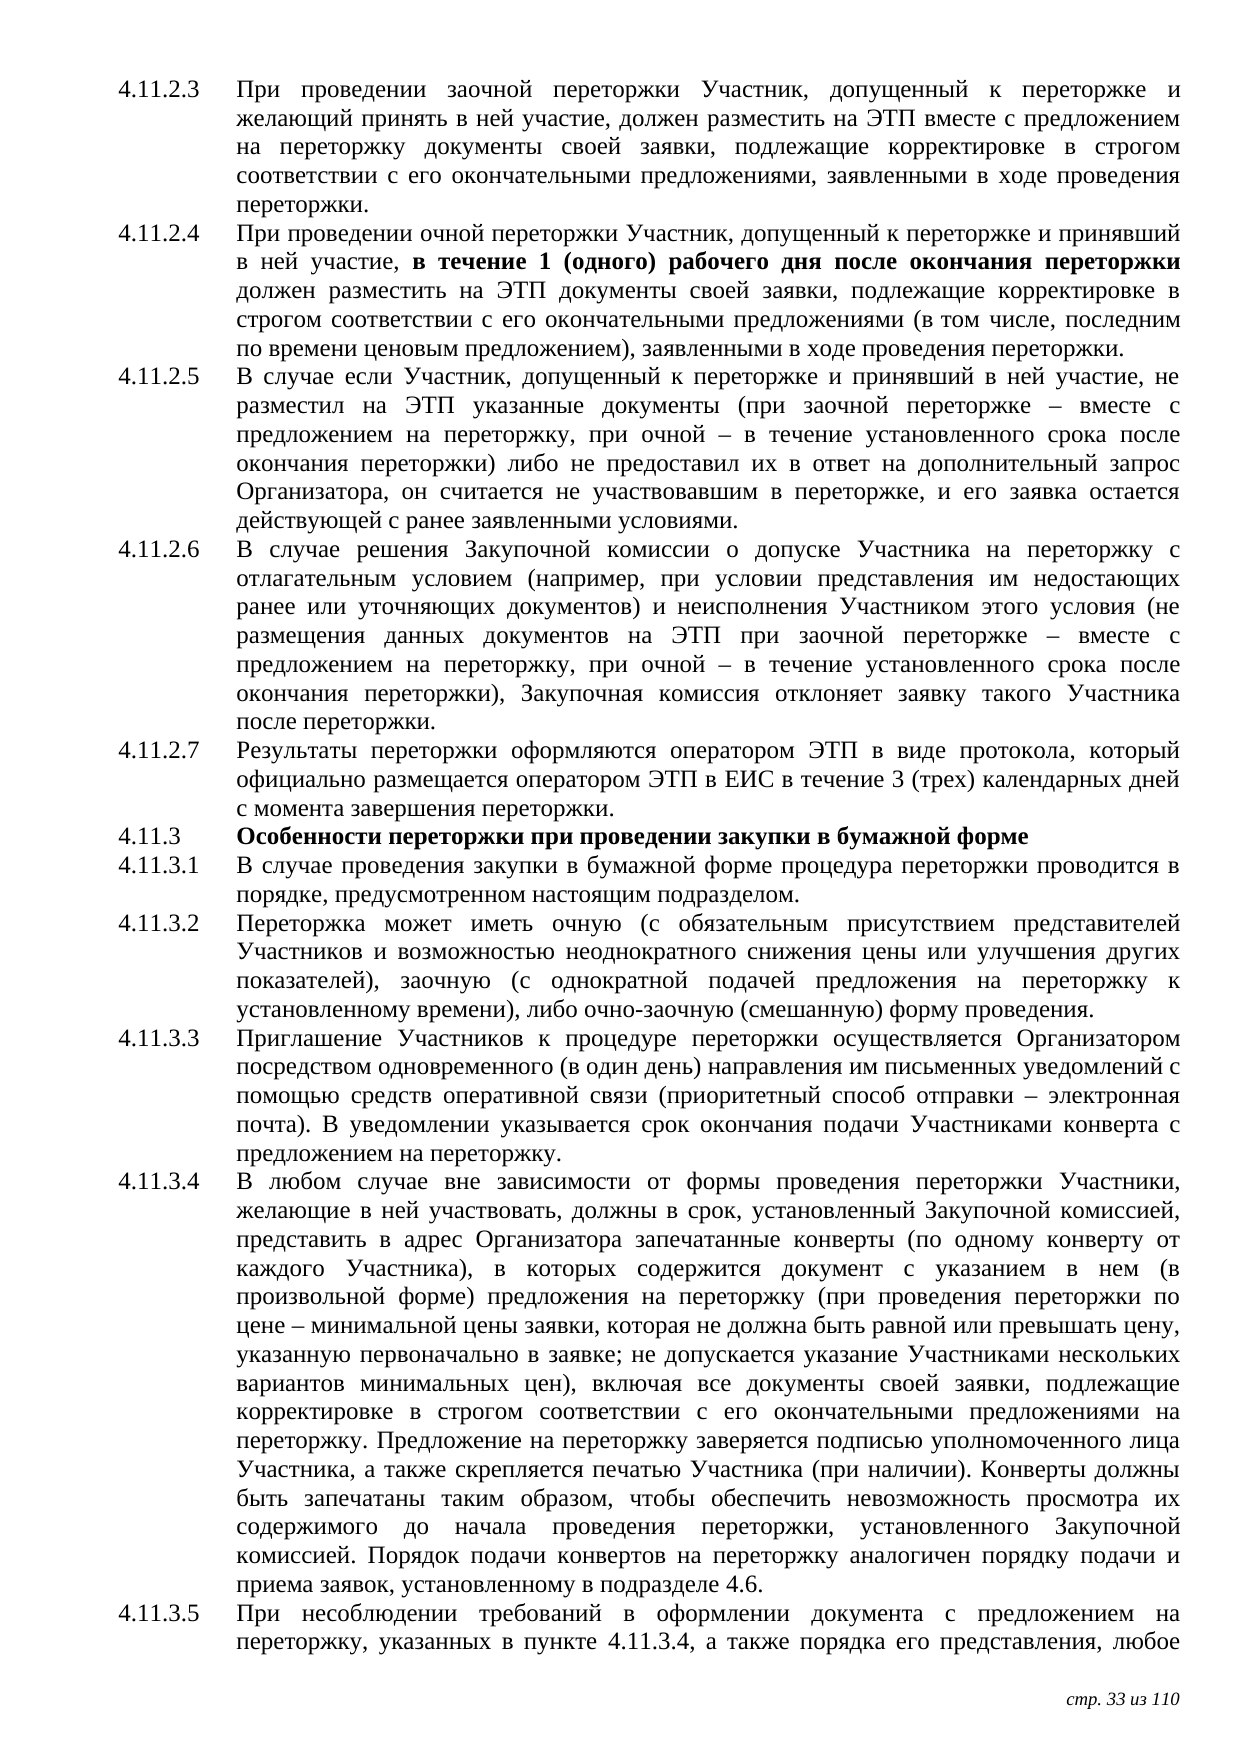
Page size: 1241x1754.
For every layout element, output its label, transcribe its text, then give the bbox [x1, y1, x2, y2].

text В случае решения Закупочной комиссии о допуске Участника на переторжку с отлагательным условием (например, при условии представления им недостающих ранее или уточняющих документов) и неисполнения Участником этого условия (не размещения данных документов на ЭТП при заочной переторжке – вместе с предложением на переторжку, при очной – в течение установленного срока после окончания переторжки), Закупочная комиссия отклоняет заявку такого Участника после переторжки. [118, 534, 1181, 735]
text В любом случае вне зависимости от формы проведения переторжки Участники, желающие в ней участвовать, должны в срок, установленный Закупочной комиссией, представить в адрес Организатора запечатанные конверты (по одному конверту от каждого Участника), в которых содержится документ с указанием в нем (в произвольной форме) предложения на переторжку (при проведения переторжки по цене – минимальной цены заявки, которая не должна быть равной или превышать цену, указанную первоначально в заявке; не допускается указание Участниками нескольких вариантов минимальных цен), включая все документы своей заявки, подлежащие корректировке в строгом соответствии с его окончательными предложениями на переторжку. Предложение на переторжку заверяется подписью уполномоченного лица Участника, а также скрепляется печатью Участника (при наличии). Конверты должны быть запечатаны таким образом, чтобы обеспечить невозможность просмотра их содержимого до начала проведения переторжки, установленного Закупочной комиссией. Порядок подачи конвертов на переторжку аналогичен порядку подачи и приема заявок, установленному в подразделе 4.6. [118, 1166, 1181, 1598]
text Переторжка может иметь очную (с обязательным присутствием представителей Участников и возможностью неоднократного снижения цены или улучшения других показателей), заочную (с однократной подачей предложения на переторжку к установленному времени), либо очно-заочную (смешанную) форму проведения. [118, 908, 1181, 1023]
text В случае если Участник, допущенный к переторжке и принявший в ней участие, не разместил на ЭТП указанные документы (при заочной переторжке – вместе с предложением на переторжку, при очной – в течение установленного срока после окончания переторжки) либо не предоставил их в ответ на дополнительный запрос Организатора, он считается не участвовавшим в переторжке, и его заявка остается действующей с ранее заявленными условиями. [118, 361, 1181, 534]
text При проведении очной переторжки Участник, допущенный к переторжке и принявший в ней участие, в течение 1 (одного) рабочего дня после окончания переторжки должен разместить на ЭТП документы своей заявки, подлежащие корректировке в строгом соответствии с его окончательными предложениями (в том числе, последним по времени ценовым предложением), заявленными в ходе проведения переторжки. [118, 218, 1181, 361]
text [118, 1598, 1181, 1655]
text При проведении заочной переторжки Участник, допущенный к переторжке и желающий принять в ней участие, должен разместить на ЭТП вместе с предложением на переторжку документы своей заявки, подлежащие корректировке в строгом соответствии с его окончательными предложениями, заявленными в ходе проведения переторжки. [118, 74, 1181, 218]
text Приглашение Участников к процедуре переторжки осуществляется Организатором посредством одновременного (в один день) направления им письменных уведомлений с помощью средств оперативной связи (приоритетный способ отправки – электронная почта). В уведомлении указывается срок окончания подачи Участниками конверта с предложением на переторжку. [118, 1023, 1181, 1166]
text Результаты переторжки оформляются оператором ЭТП в виде протокола, который официально размещается оператором ЭТП в ЕИС в течение 3 (трех) календарных дней с момента завершения переторжки. [118, 735, 1181, 821]
text В случае проведения закупки в бумажной форме процедура переторжки проводится в порядке, предусмотренном настоящим подразделом. [118, 850, 1181, 908]
text Особенности переторжки при проведении закупки в бумажной форме [118, 821, 1181, 850]
